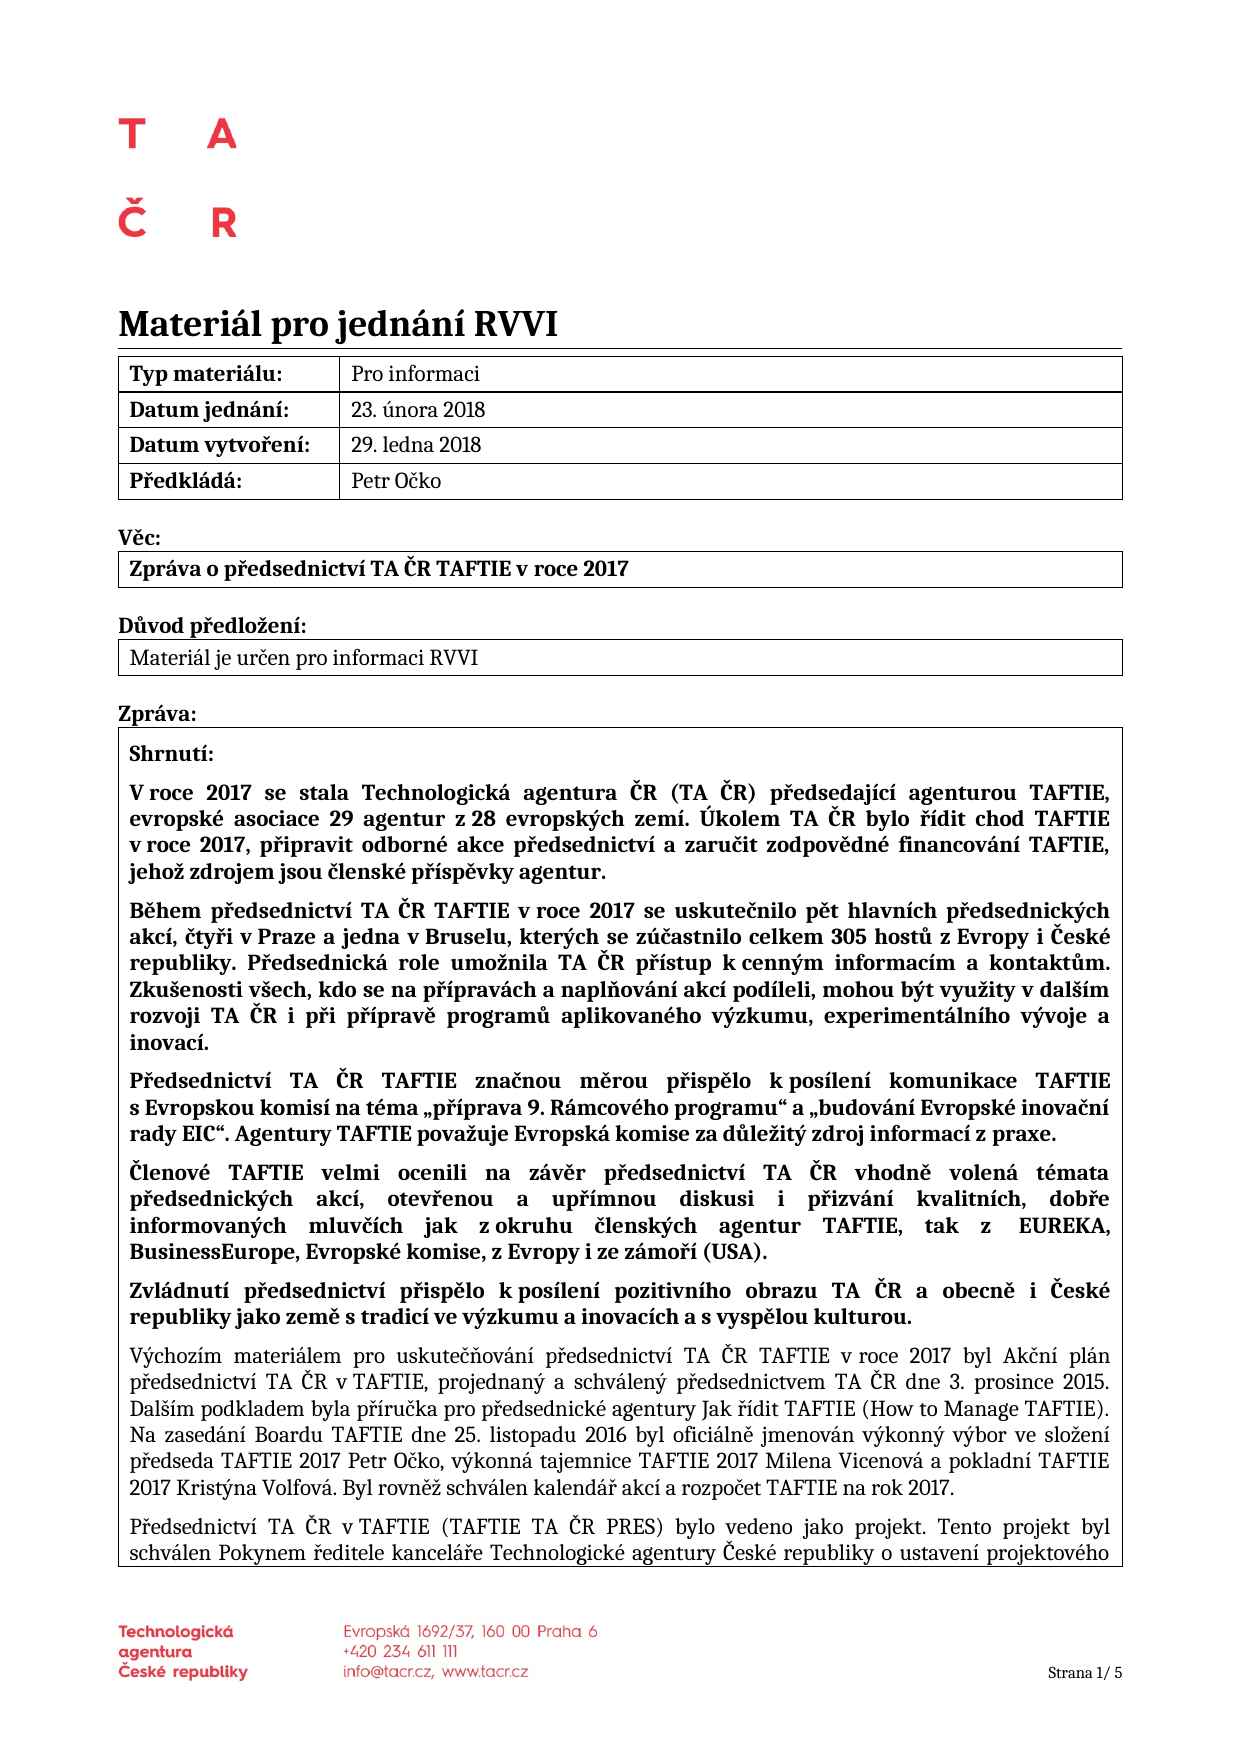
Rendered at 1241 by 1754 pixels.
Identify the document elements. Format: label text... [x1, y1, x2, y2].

text Zpráva: [118, 701, 1122, 727]
text Důvod předložení: [118, 613, 1122, 639]
table_cell Datum vytvoření: [119, 428, 339, 463]
table_header Typ materiálu: [119, 357, 339, 391]
picture [0, 1617, 609, 1754]
text Věc: [118, 524, 1122, 551]
table_cell Petr Očko [340, 464, 1122, 498]
table_header Zpráva o předsednictví TA ČR TAFTIE v roce 2017 [119, 552, 1122, 587]
table_cell 29. ledna 2018 [340, 428, 1122, 463]
table_header Pro informaci [340, 357, 1122, 391]
picture [0, 0, 237, 237]
table_cell Předkládá: [119, 464, 339, 498]
table_cell Datum jednání: [119, 393, 339, 427]
table_cell 23. února 2018 [340, 393, 1122, 427]
text Materiál pro jednání [118, 303, 1122, 348]
table_header Materiál je určen pro informaci RVVI [119, 640, 1122, 675]
